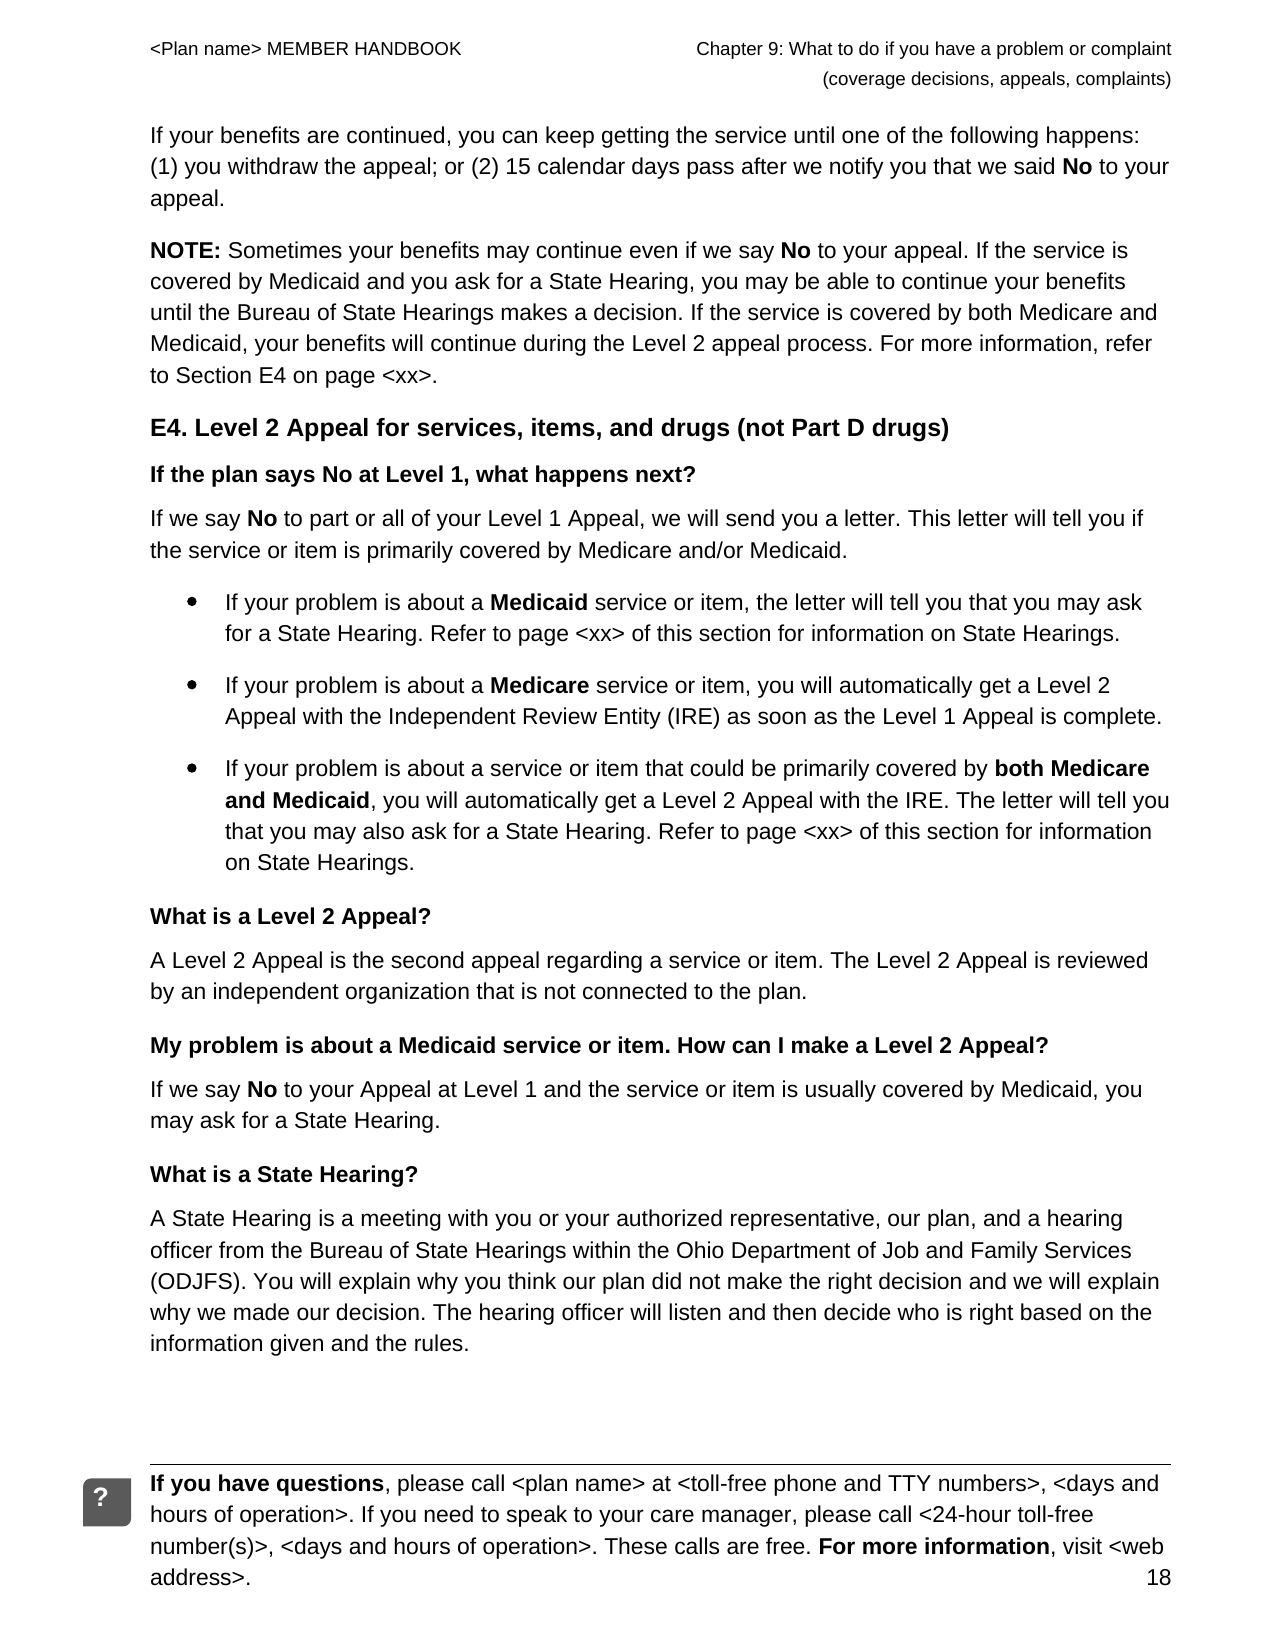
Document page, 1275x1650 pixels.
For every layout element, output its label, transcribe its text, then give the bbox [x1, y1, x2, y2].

text A Level 2 Appeal is the second appeal regarding a service or item. The Level 2 Appeal is reviewed by an independent organization that is not connected to the plan. [150, 943, 1171, 1006]
text If we say No to your Appeal at Level 1 and the service or item is usually covered by Medicaid, you may ask for a State Hearing. [150, 1073, 1171, 1135]
subtitle What is a Level 2 Appeal? [150, 898, 1096, 931]
list If your problem is about a service or item that could be primarily covered by both Medicare and Medicaid, you will automatically get a Level 2 Appeal with the IRE. The letter will tell you that you may also ask for a State Hearing. Refer to page <xx> of this section for information on State Hearings. [187, 752, 1171, 877]
subtitle What is a State Hearing? [150, 1156, 1096, 1189]
text A State Hearing is a meeting with you or your authorized representative, our plan, and a hearing officer from the Bureau of State Hearings within the Ohio Department of Job and Family Services (ODJFS). You will explain why you think our plan did not make the right decision and we will explain why we made our decision. The hearing officer will listen and then decide who is right based on the information given and the rules. [150, 1202, 1171, 1358]
list NOTE: Sometimes your benefits may continue even if we say No to your appeal. If the service is covered by Medicaid and you ask for a State Hearing, you may be able to continue your benefits until the Bureau of State Hearings makes a decision. If the service is covered by both Medicare and Medicaid, your benefits will continue during the Level 2 appeal process. For more information, refer to Section E4 on page <xx>. [150, 233, 1171, 389]
subtitle E4. Level 2 Appeal for services, items, and drugs (not Part D drugs) [150, 410, 1096, 443]
text If we say No to part or all of your Level 1 Appeal, we will send you a letter. This letter will tell you if the service or item is primarily covered by Medicare and/or Medicaid. [150, 502, 1171, 564]
text If your benefits are continued, you can keep getting the service until one of the following happens: (1) you withdraw the appeal; or (2) 15 calendar days pass after we notify you that we said No to your appeal. [150, 118, 1171, 212]
subtitle If the plan says No at Level 1, what happens next? [150, 456, 1096, 489]
list If your problem is about a Medicaid service or item, the letter will tell you that you may ask for a State Hearing. Refer to page <xx> of this section for information on State Hearings. [187, 585, 1171, 648]
list If your problem is about a Medicare service or item, you will automatically get a Level 2 Appeal with the Independent Review Entity (IRE) as soon as the Level 1 Appeal is complete. [187, 668, 1171, 731]
subtitle My problem is about a Medicaid service or item. How can I make a Level 2 Appeal? [150, 1027, 1096, 1060]
